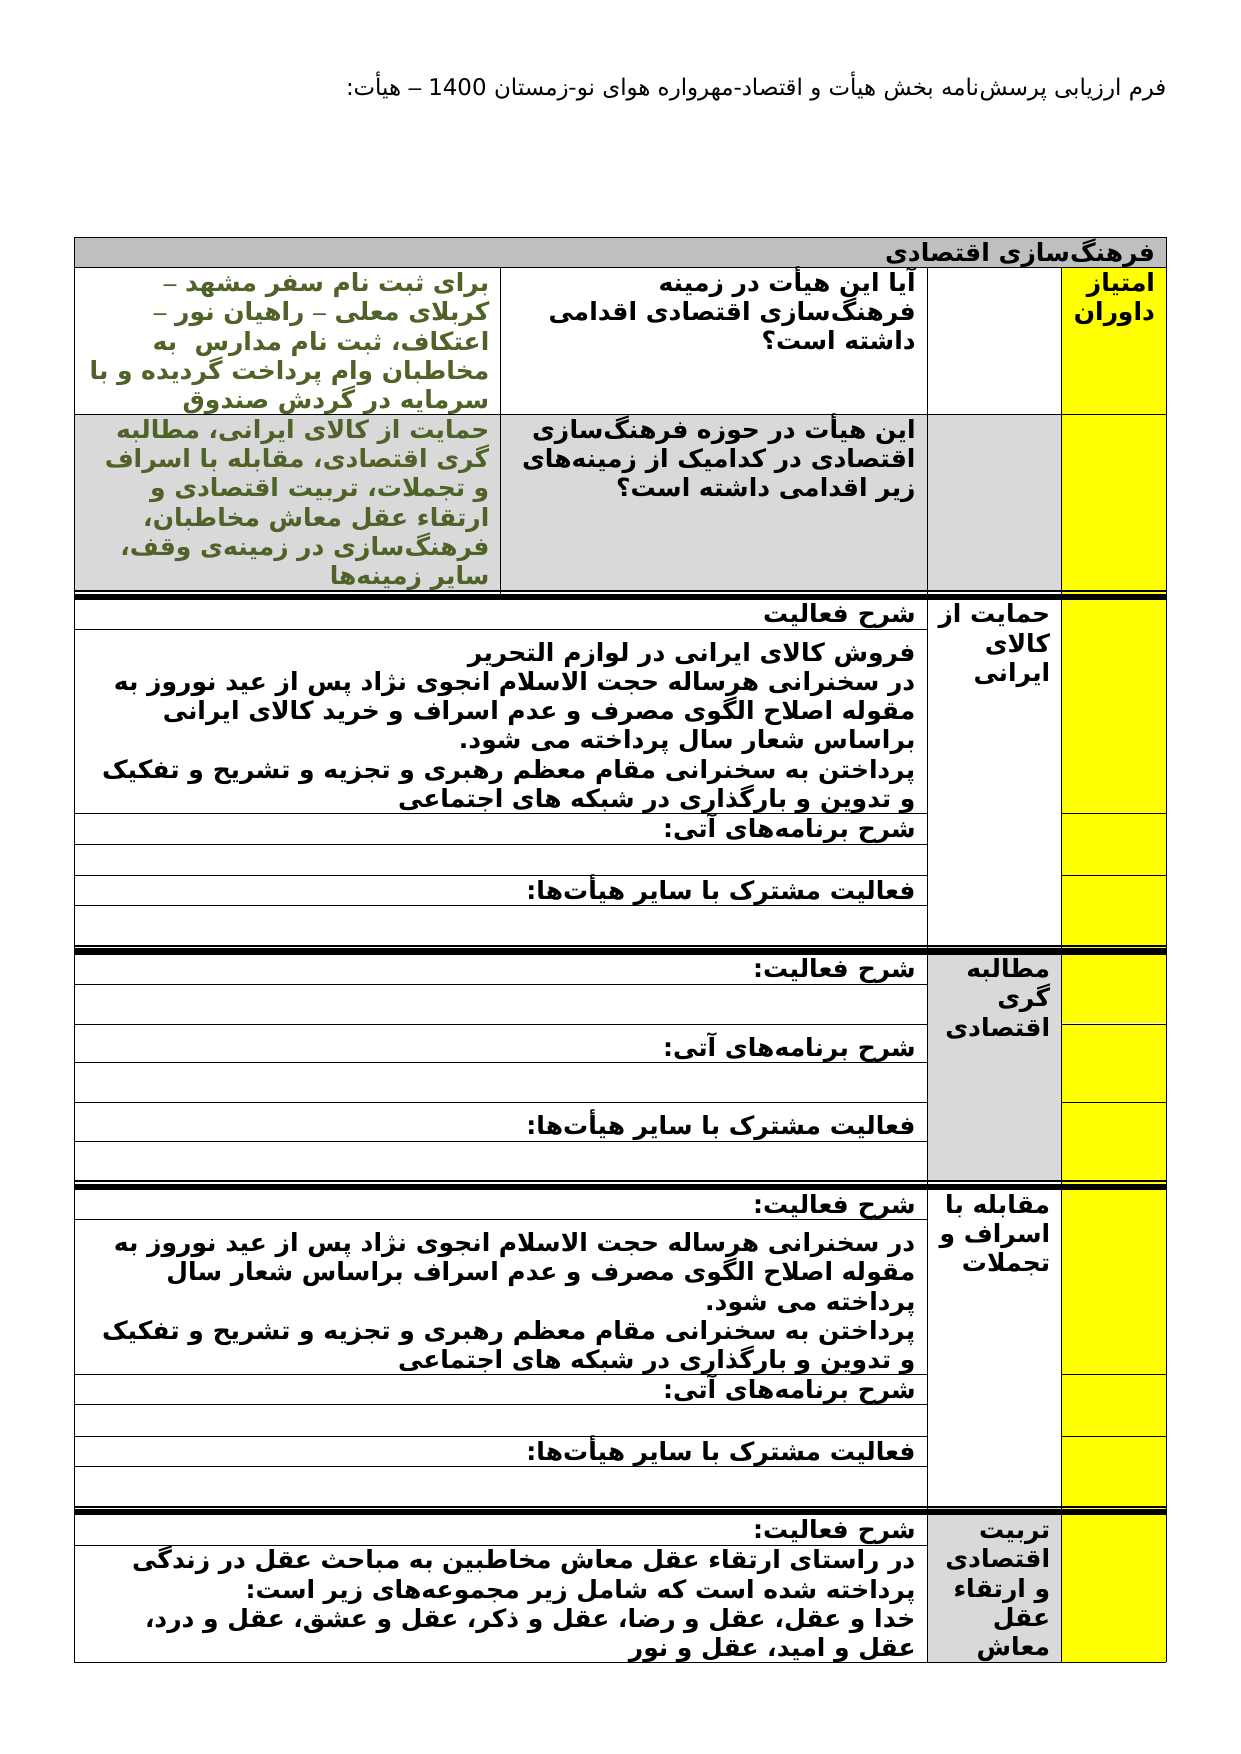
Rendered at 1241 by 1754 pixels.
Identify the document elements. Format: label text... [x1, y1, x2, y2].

table_cell [1062, 814, 1166, 875]
table_cell [1062, 1375, 1166, 1436]
table_cell [75, 906, 927, 945]
table_cell [1062, 1437, 1166, 1506]
table_cell [75, 1467, 927, 1506]
table_cell [75, 1142, 927, 1180]
table_cell [75, 1063, 927, 1102]
table_cell شرح برنامه‌های آتی: [75, 1375, 927, 1404]
table_cell امتیاز داوران [1062, 268, 1166, 414]
table_cell شرح فعالیت: [75, 955, 927, 984]
table_cell [1062, 600, 1166, 813]
table_header فرهنگ‌سازی اقتصادی [75, 238, 1166, 267]
table_cell [1062, 415, 1166, 590]
table_cell [75, 845, 927, 875]
table_cell شرح برنامه‌های آتی: [75, 814, 927, 843]
table_cell مطالبه گری اقتصادی [928, 955, 1061, 1180]
table_cell فعالیت مشترک با سایر هیأت‌ها: [75, 1437, 927, 1466]
table_cell فعالیت مشترک با سایر هیأت‌ها: [75, 1103, 927, 1141]
table_cell [928, 268, 1061, 414]
table_cell [75, 985, 927, 1023]
table_cell این هیأت در حوزه فرهنگ‌سازی اقتصادی در کدامیک از زمینه‌های زیر اقدامی داشته است؟ [501, 415, 927, 590]
table_cell شرح برنامه‌های آتی: [75, 1025, 927, 1062]
table_cell مقابله با اسراف و تجملات [928, 1190, 1061, 1506]
table_cell برای ثبت نام سفر مشهد – کربلای معلی – راهیان نور – اعتکاف، ثبت نام مدارس به مخاطبان وام پرداخت گردیده و با سرمایه در گردش صندوق [75, 268, 500, 414]
table_cell [75, 1405, 927, 1436]
table_cell [1062, 1190, 1166, 1374]
table_cell فعالیت مشترک با سایر هیأت‌ها: [75, 876, 927, 905]
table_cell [75, 1546, 927, 1662]
table_cell فروش کالای ایرانی در لوازم التحریر در سخنرانی هرساله حجت الاسلام انجوی نژاد پس از عید نوروز به مقوله اصلاح الگوی مصرف و عدم اسراف و خرید کالای ایرانی براساس شعار سال پرداخته می شود. پرداختن به سخنرانی مقام معظم رهبری و تجزیه و تشریح و تفکیک و تدوین و بارگذاری در شبکه های اجتماعی [75, 630, 927, 813]
table_cell [1062, 1025, 1166, 1102]
table_cell آیا این هیأت در زمینه فرهنگ‌سازی اقتصادی اقدامی داشته است؟ [501, 268, 927, 414]
table_cell [1062, 1103, 1166, 1180]
table_cell تربیت اقتصادی و ارتقاء عقل معاش مخاطبان [928, 1515, 1061, 1662]
table_cell شرح فعالیت: [75, 1190, 927, 1219]
table_cell حمایت از کالای ایرانی [928, 600, 1061, 945]
table_cell [928, 415, 1061, 590]
table_cell شرح فعالیت [75, 600, 927, 629]
table_cell شرح فعالیت: [75, 1515, 927, 1544]
table_cell [1062, 955, 1166, 1023]
table_cell [1062, 1515, 1166, 1662]
table_cell [1062, 876, 1166, 945]
table_cell حمایت از کالای ایرانی، مطالبه گری اقتصادی، مقابله با اسراف و تجملات، تربیت اقتصادی و ارتقاء عقل معاش مخاطبان، فرهنگ‌سازی در زمینه‌ی وقف، سایر زمینه‌ها [75, 415, 500, 590]
table_cell در سخنرانی هرساله حجت الاسلام انجوی نژاد پس از عید نوروز به مقوله اصلاح الگوی مصرف و عدم اسراف براساس شعار سال پرداخته می شود. پرداختن به سخنرانی مقام معظم رهبری و تجزیه و تشریح و تفکیک و تدوین و بارگذاری در شبکه های اجتماعی [75, 1220, 927, 1374]
